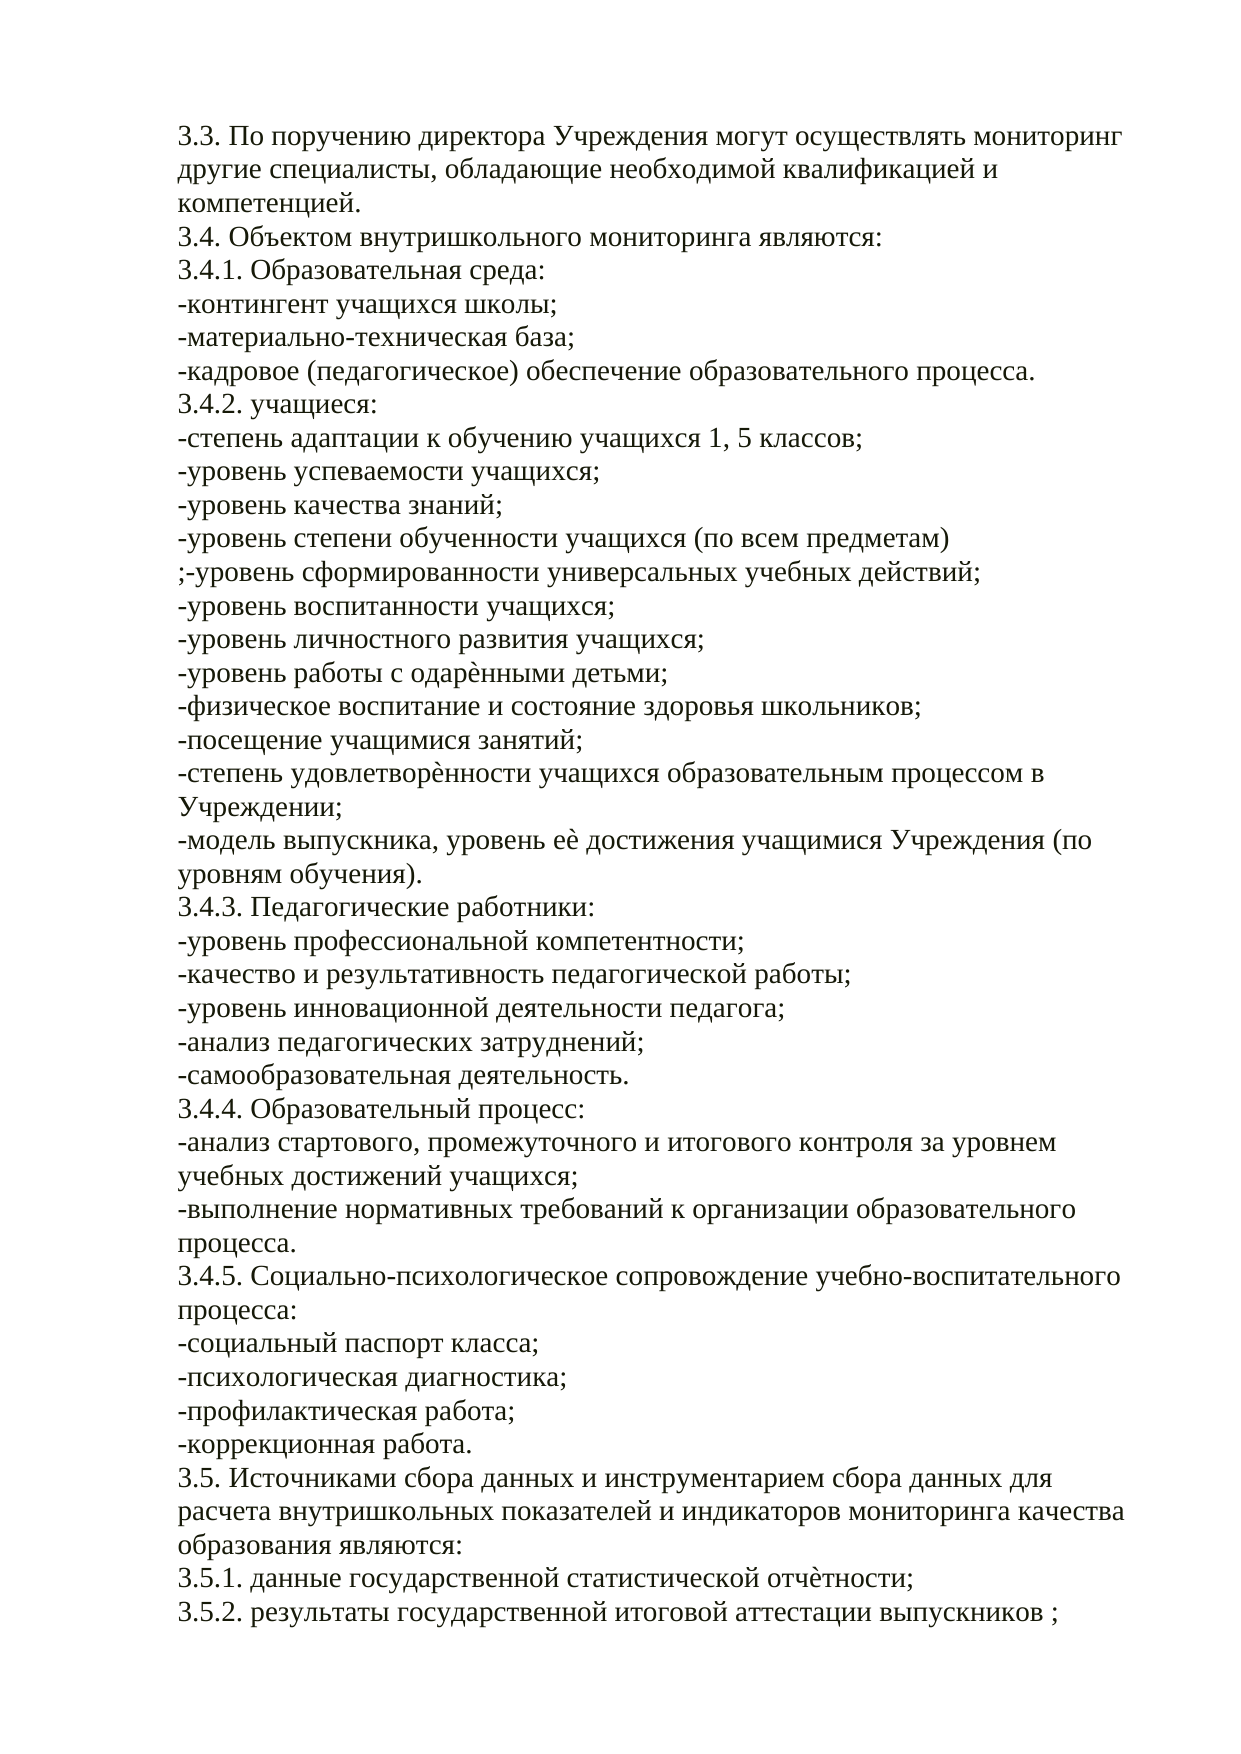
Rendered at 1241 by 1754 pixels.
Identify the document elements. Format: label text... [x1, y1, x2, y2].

text -коррекционная работа. [177, 1426, 1152, 1460]
text 3.4.3. Педагогические работники: [177, 889, 1152, 923]
text -кадровое (педагогическое) обеспечение образовательного процесса. [177, 353, 1152, 386]
text -уровень работы с одарѐнными детьми; [177, 655, 1152, 688]
text -степень удовлетворѐнности учащихся образовательным процессом в Учреждении; [177, 755, 1152, 822]
text -социальный паспорт класса; [177, 1326, 1152, 1359]
text -качество и результативность педагогической работы; [177, 957, 1152, 990]
text -профилактическая работа; [177, 1393, 1152, 1426]
text -анализ стартового, промежуточного и итогового контроля за уровнем учебных достижений учащихся; [177, 1124, 1152, 1191]
text -психологическая диагностика; [177, 1359, 1152, 1393]
text 3.5. Источниками сбора данных и инструментарием сбора данных для расчета внутришкольных показателей и индикаторов мониторинга качества образования являются: [177, 1460, 1152, 1560]
text 3.4.5. Социально-психологическое сопровождение учебно-воспитательного процесса: [177, 1258, 1152, 1326]
text -посещение учащимися занятий; [177, 722, 1152, 755]
text -анализ педагогических затруднений; [177, 1024, 1152, 1057]
text -уровень успеваемости учащихся; [177, 453, 1152, 487]
text -уровень инновационной деятельности педагога; [177, 990, 1152, 1024]
text -степень адаптации к обучению учащихся 1, 5 классов; [177, 420, 1152, 453]
text -выполнение нормативных требований к организации образовательного процесса. [177, 1191, 1152, 1258]
text -уровень личностного развития учащихся; [177, 621, 1152, 655]
text -уровень качества знаний; [177, 487, 1152, 521]
text 3.4.4. Образовательный процесс: [177, 1091, 1152, 1124]
text 3.5.1. данные государственной статистической отчѐтности; [177, 1560, 1152, 1594]
text 3.4. Объектом внутришкольного мониторинга являются: [177, 219, 1152, 252]
text ;-уровень сформированности универсальных учебных действий; [177, 554, 1152, 588]
text -модель выпускника, уровень еѐ достижения учащимися Учреждения (по уровням обучения). [177, 822, 1152, 889]
text -уровень профессиональной компетентности; [177, 923, 1152, 957]
text 3.4.2. учащиеся: [177, 386, 1152, 420]
text -контингент учащихся школы; [177, 286, 1152, 319]
text -уровень степени обученности учащихся (по всем предметам) [177, 521, 1152, 554]
text -самообразовательная деятельность. [177, 1057, 1152, 1091]
text -материально-техническая база; [177, 319, 1152, 353]
text 3.3. По поручению директора Учреждения могут осуществлять мониторинг другие специалисты, обладающие необходимой квалификацией и компетенцией. [177, 118, 1152, 219]
text -уровень воспитанности учащихся; [177, 588, 1152, 621]
text -физическое воспитание и состояние здоровья школьников; [177, 688, 1152, 722]
text 3.4.1. Образовательная среда: [177, 252, 1152, 286]
text 3.5.2. результаты государственной итоговой аттестации выпускников ; [177, 1594, 1152, 1627]
